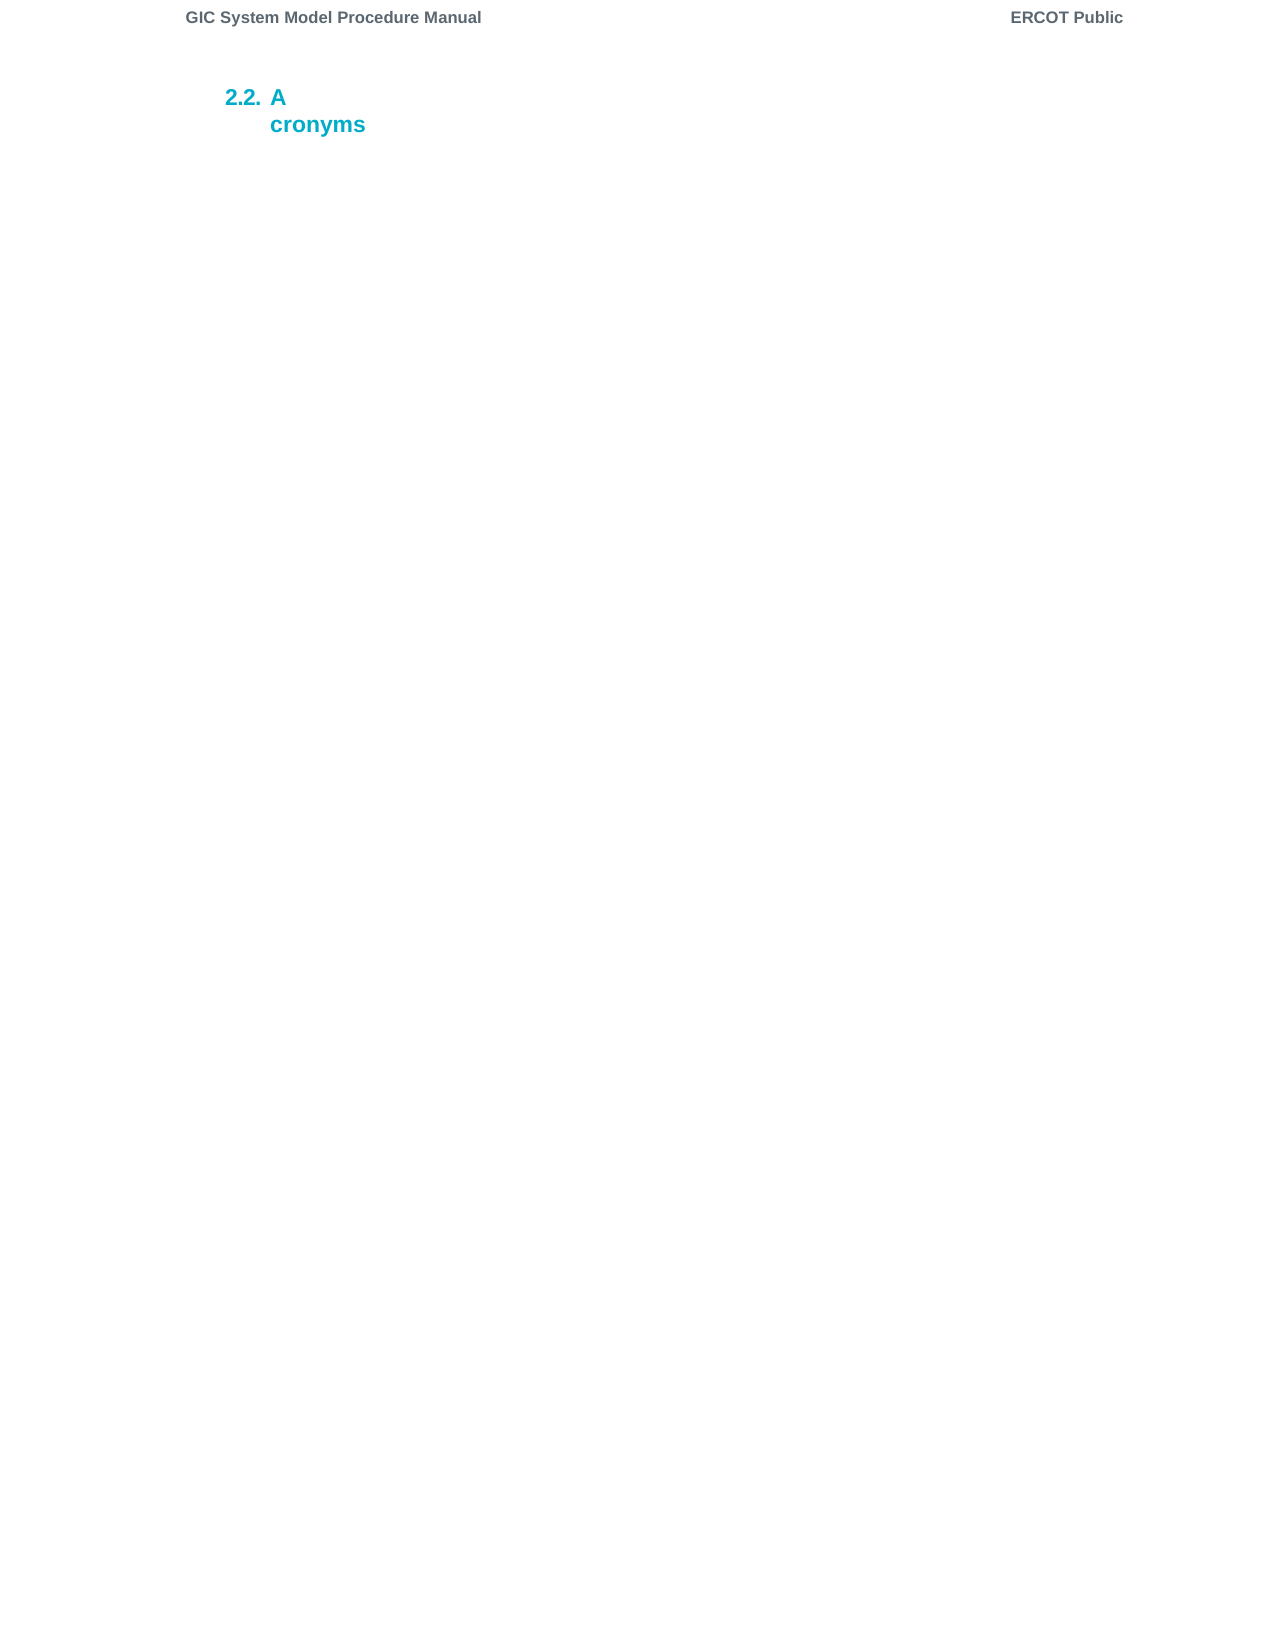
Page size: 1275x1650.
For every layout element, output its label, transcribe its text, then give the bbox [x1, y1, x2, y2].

list Acronyms [225, 84, 382, 137]
